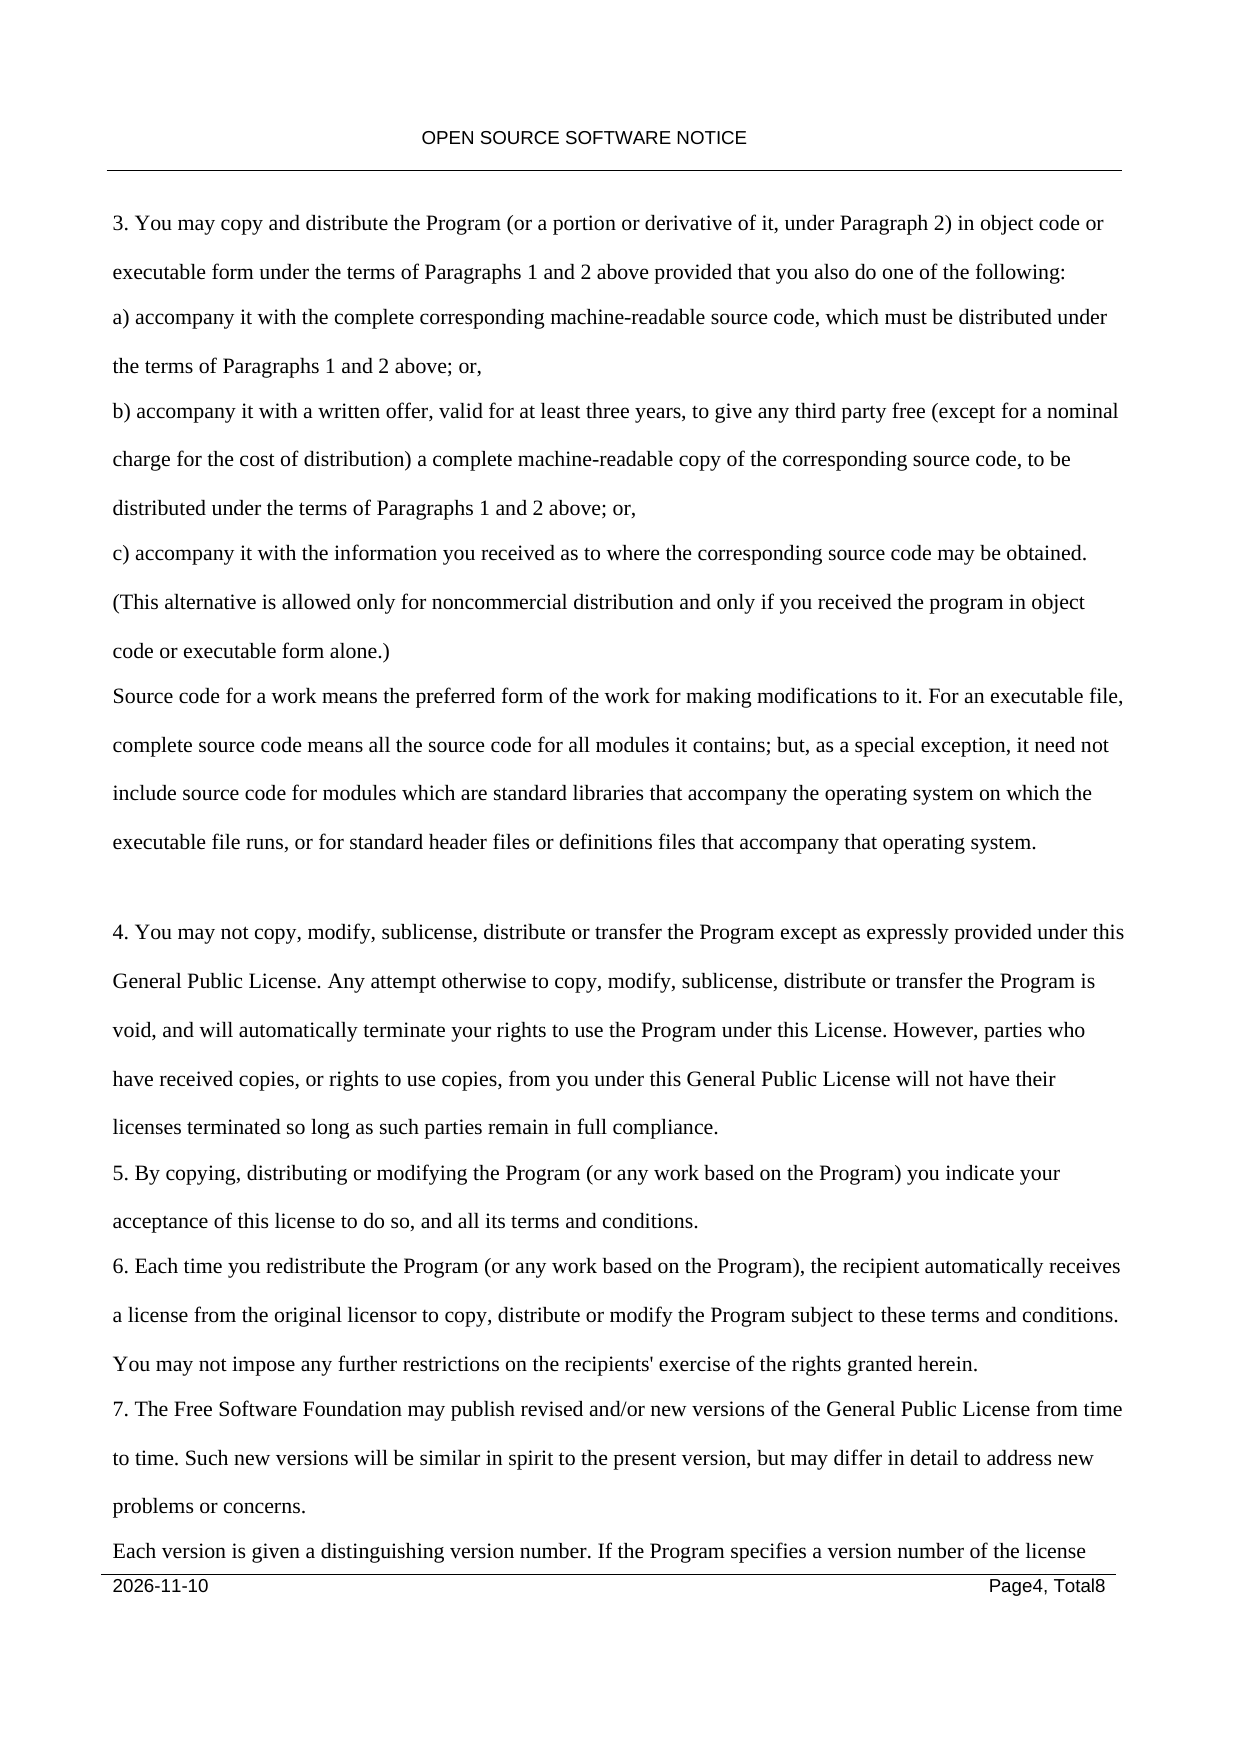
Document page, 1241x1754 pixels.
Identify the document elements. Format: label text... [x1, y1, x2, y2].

text 6. Each time you redistribute the Program (or any work based on the Program), the recipient automatically receives a license from the original licensor to copy, distribute or modify the Program subject to these terms and conditions. You may not impose any further restrictions on the recipients' exercise of the rights granted herein. [112, 1250, 1128, 1380]
text b) accompany it with a written offer, valid for at least three years, to give any third party free (except for a nominal charge for the cost of distribution) a complete machine-readable copy of the corresponding source code, to be distributed under the terms of Paragraphs 1 and 2 above; or, [112, 394, 1128, 524]
text 4. You may not copy, modify, sublicense, distribute or transfer the Program except as expressly provided under this General Public License. Any attempt otherwise to copy, modify, sublicense, distribute or transfer the Program is void, and will automatically terminate your rights to use the Program under this License. However, parties who have received copies, or rights to use copies, from you under this General Public License will not have their licenses terminated so long as such parties remain in full compliance. [112, 916, 1128, 1143]
text Source code for a work means the preferred form of the work for making modifications to it. For an executable file, complete source code means all the source code for all modules it contains; but, as a special exception, it need not include source code for modules which are standard libraries that accompany the operating system on which the executable file runs, or for standard header files or definitions files that accompany that operating system. [112, 679, 1128, 858]
text 5. By copying, distributing or modifying the Program (or any work based on the Program) you indicate your acceptance of this license to do so, and all its terms and conditions. [112, 1156, 1128, 1237]
text 7. The Free Software Foundation may publish revised and/or new versions of the General Public License from time to time. Such new versions will be similar in spirit to the present version, but may differ in detail to address new problems or concerns. [112, 1392, 1128, 1522]
text a) accompany it with the complete corresponding machine-readable source code, which must be distributed under the terms of Paragraphs 1 and 2 above; or, [112, 300, 1128, 381]
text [112, 1535, 1128, 1567]
text c) accompany it with the information you received as to where the corresponding source code may be obtained. (This alternative is allowed only for noncommercial distribution and only if you received the program in object code or executable form alone.) [112, 537, 1128, 667]
text 3. You may copy and distribute the Program (or a portion or derivative of it, under Paragraph 2) in object code or executable form under the terms of Paragraphs 1 and 2 above provided that you also do one of the following: [112, 206, 1128, 288]
